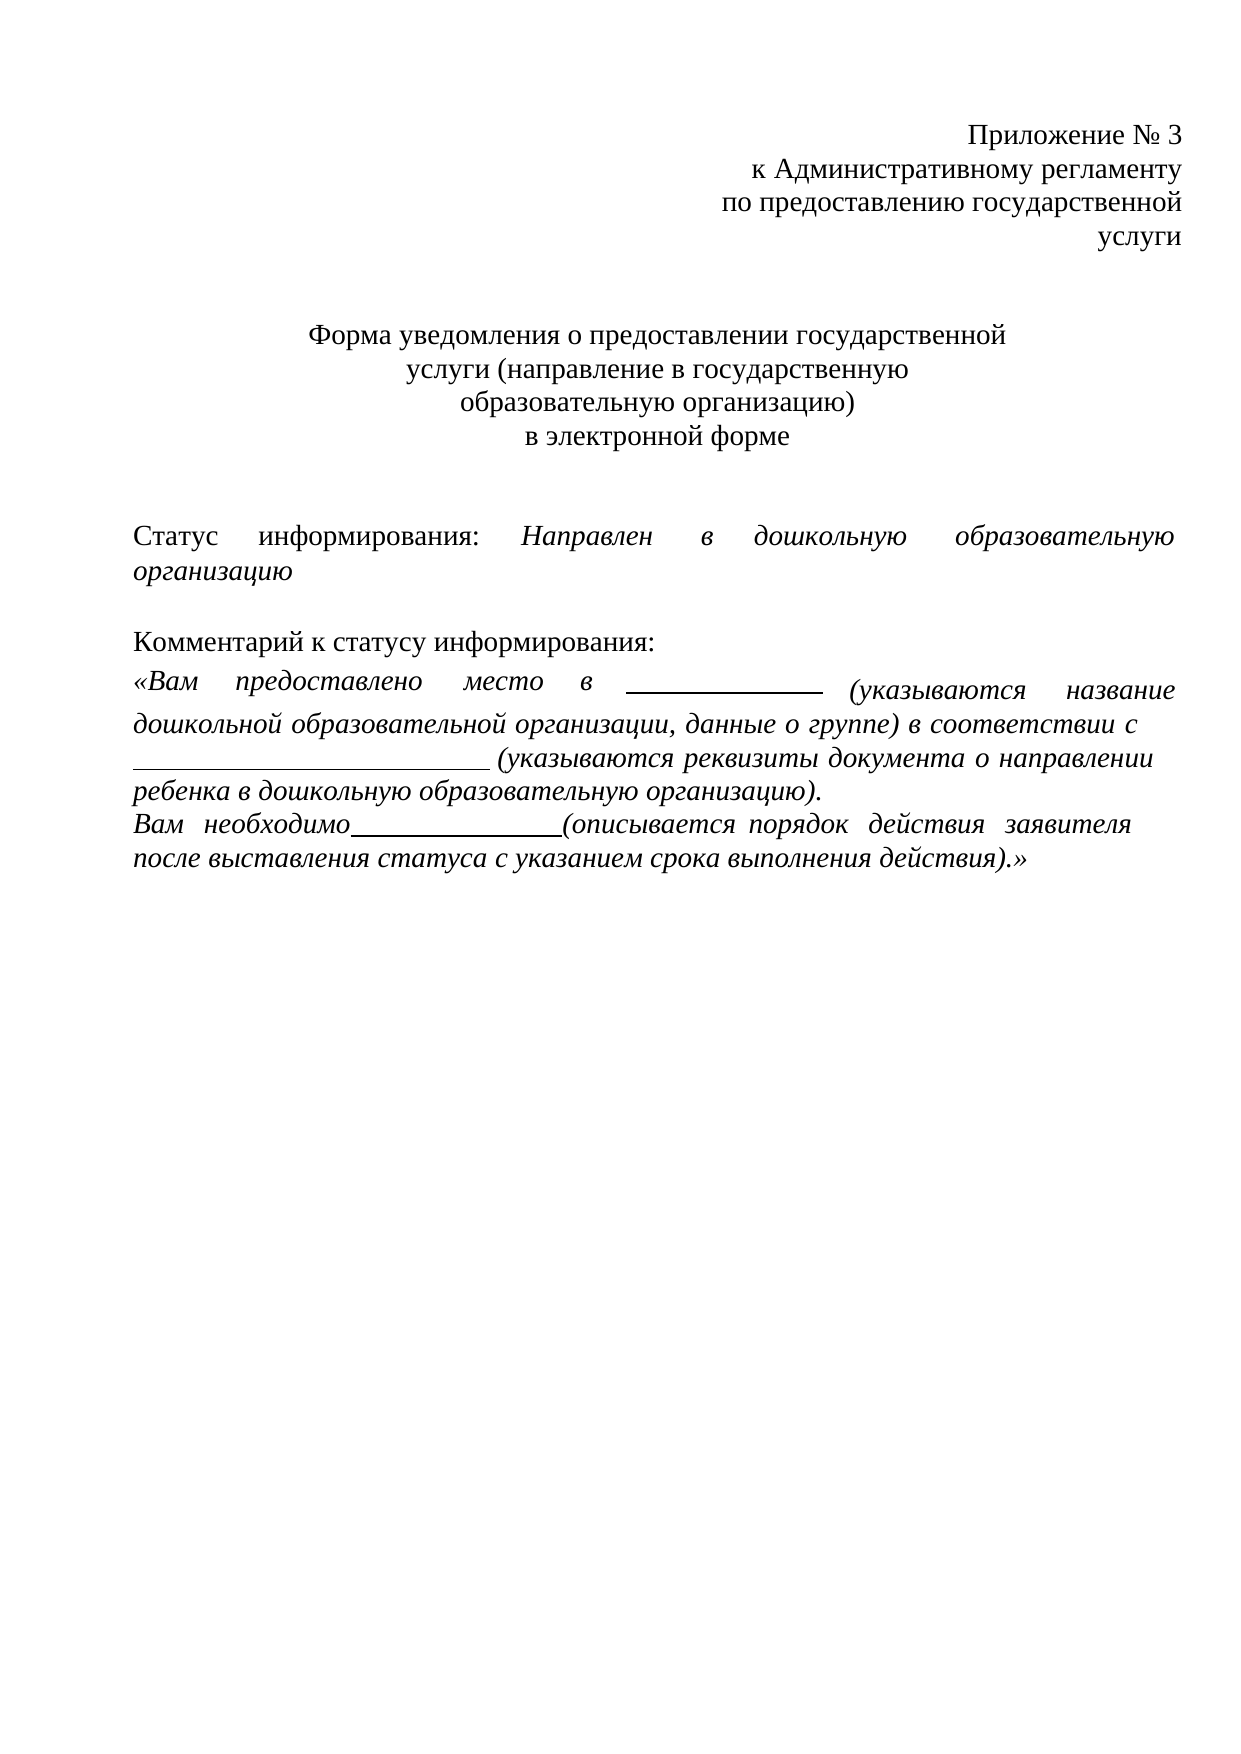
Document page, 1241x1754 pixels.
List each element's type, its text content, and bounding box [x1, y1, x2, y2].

text после выставления статуса с указанием срока выполнения действия).» [133, 840, 1217, 874]
text (указываются название [849, 672, 1217, 706]
text Статус информирования: Направлен в дошкольную образовательную организацию [133, 518, 1182, 586]
text «Вам предоставлено место в [133, 663, 822, 697]
text в электронной форме [134, 418, 1180, 452]
subtitle Форма уведомления о предоставлении государственной услуги (направление в государственную образовательную организацию) [270, 317, 1044, 418]
text Вам необходимо (описывается порядок действия заявителя [133, 807, 1217, 840]
text (указываются реквизиты документа о направлении ребенка в дошкольную образовательную организацию). [133, 740, 1181, 807]
text Комментарий к статусу информирования: [133, 624, 822, 658]
text дошкольной образовательной организации, данные о группе) в соответствии с [133, 706, 1217, 739]
